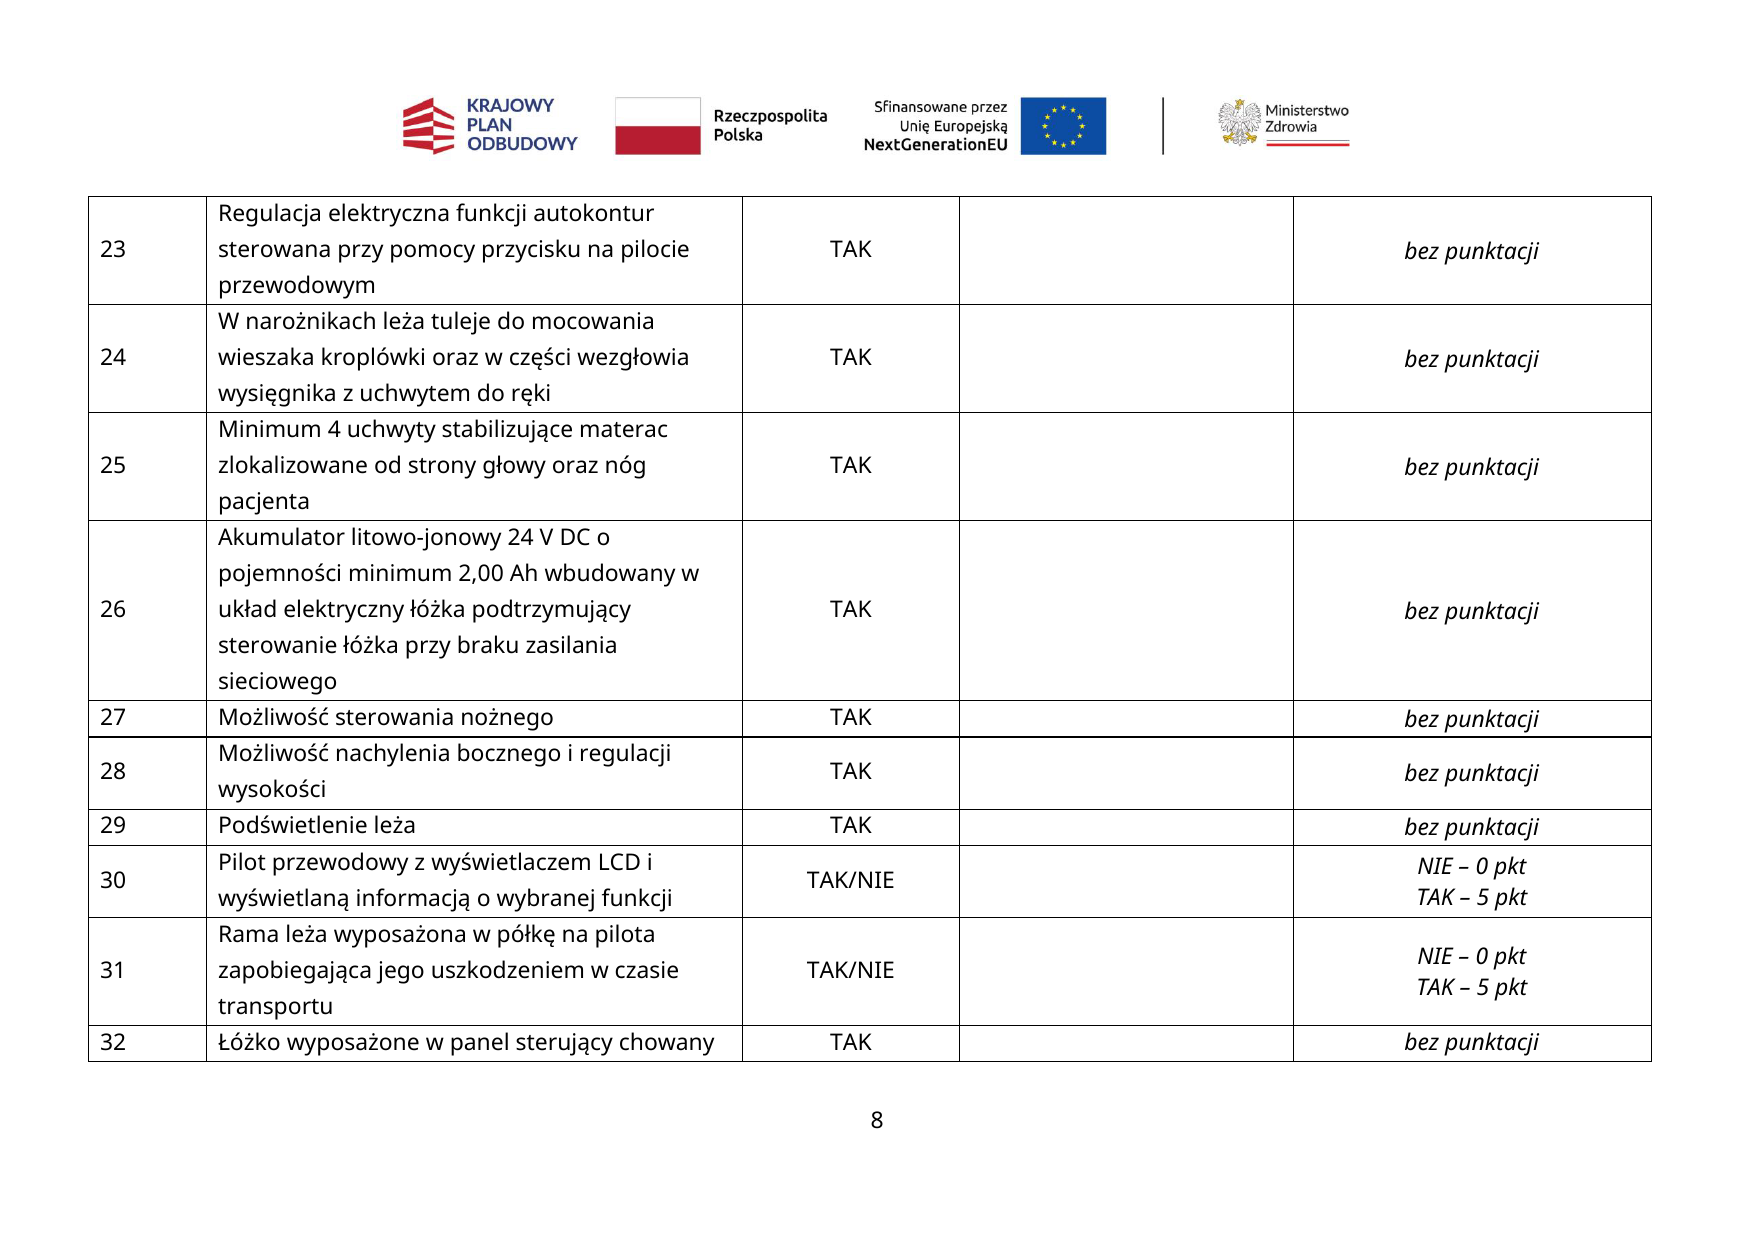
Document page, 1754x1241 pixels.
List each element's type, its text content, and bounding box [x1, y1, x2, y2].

table_cell [960, 413, 1293, 520]
table_cell Minimum 4 uchwyty stabilizujące materac zlokalizowane od strony głowy oraz nóg pacjenta [207, 413, 742, 520]
table_cell NIE – 0 pkt TAK – 5 pkt [1294, 846, 1651, 917]
picture [385, 73, 1369, 172]
table_cell 25 [89, 413, 206, 520]
table_cell bez punktacji [1294, 701, 1651, 736]
table_cell TAK [743, 305, 959, 412]
table_cell [960, 846, 1293, 917]
table_cell 30 [89, 846, 206, 917]
table_cell bez punktacji [1294, 521, 1651, 700]
table_cell 24 [89, 305, 206, 412]
table_cell 32 [89, 1026, 206, 1061]
table_cell bez punktacji [1294, 197, 1651, 304]
table_cell TAK [743, 521, 959, 700]
table_cell [960, 738, 1293, 808]
table_cell 31 [89, 918, 206, 1025]
table_cell [960, 810, 1293, 844]
table_cell [960, 521, 1293, 700]
table_cell Regulacja elektryczna funkcji autokontur sterowana przy pomocy przycisku na pilocie przewodowym [207, 197, 742, 304]
table_cell bez punktacji [1294, 810, 1651, 844]
table_cell TAK [743, 413, 959, 520]
table_cell Rama leża wyposażona w półkę na pilota zapobiegająca jego uszkodzeniem w czasie transportu [207, 918, 742, 1025]
table_cell 23 [89, 197, 206, 304]
table_cell [960, 701, 1293, 736]
table_cell TAK/NIE [743, 846, 959, 917]
table_cell TAK [743, 701, 959, 736]
table_cell Podświetlenie leża [207, 810, 742, 844]
table_cell W narożnikach leża tuleje do mocowania wieszaka kroplówki oraz w części wezgłowia wysięgnika z uchwytem do ręki [207, 305, 742, 412]
table_cell 27 [89, 701, 206, 736]
table_cell bez punktacji [1294, 305, 1651, 412]
table_cell NIE – 0 pkt TAK – 5 pkt [1294, 918, 1651, 1025]
table_cell Akumulator litowo-jonowy 24 V DC o pojemności minimum 2,00 Ah wbudowany w układ elektryczny łóżka podtrzymujący sterowanie łóżka przy braku zasilania sieciowego [207, 521, 742, 700]
table_cell 28 [89, 738, 206, 808]
table_cell TAK [743, 1026, 959, 1061]
table_cell 29 [89, 810, 206, 844]
table_cell [960, 1026, 1293, 1061]
table_cell [960, 305, 1293, 412]
table_cell bez punktacji [1294, 738, 1651, 808]
table_cell bez punktacji [1294, 413, 1651, 520]
table_cell TAK [743, 810, 959, 844]
table_cell TAK/NIE [743, 918, 959, 1025]
table_cell Możliwość nachylenia bocznego i regulacji wysokości [207, 738, 742, 808]
table_cell bez punktacji [1294, 1026, 1651, 1061]
table_cell TAK [743, 738, 959, 808]
table_cell [960, 197, 1293, 304]
table_cell Możliwość sterowania nożnego [207, 701, 742, 736]
table_cell TAK [743, 197, 959, 304]
table_cell Pilot przewodowy z wyświetlaczem LCD i wyświetlaną informacją o wybranej funkcji [207, 846, 742, 917]
table_cell [960, 918, 1293, 1025]
table_cell 26 [89, 521, 206, 700]
